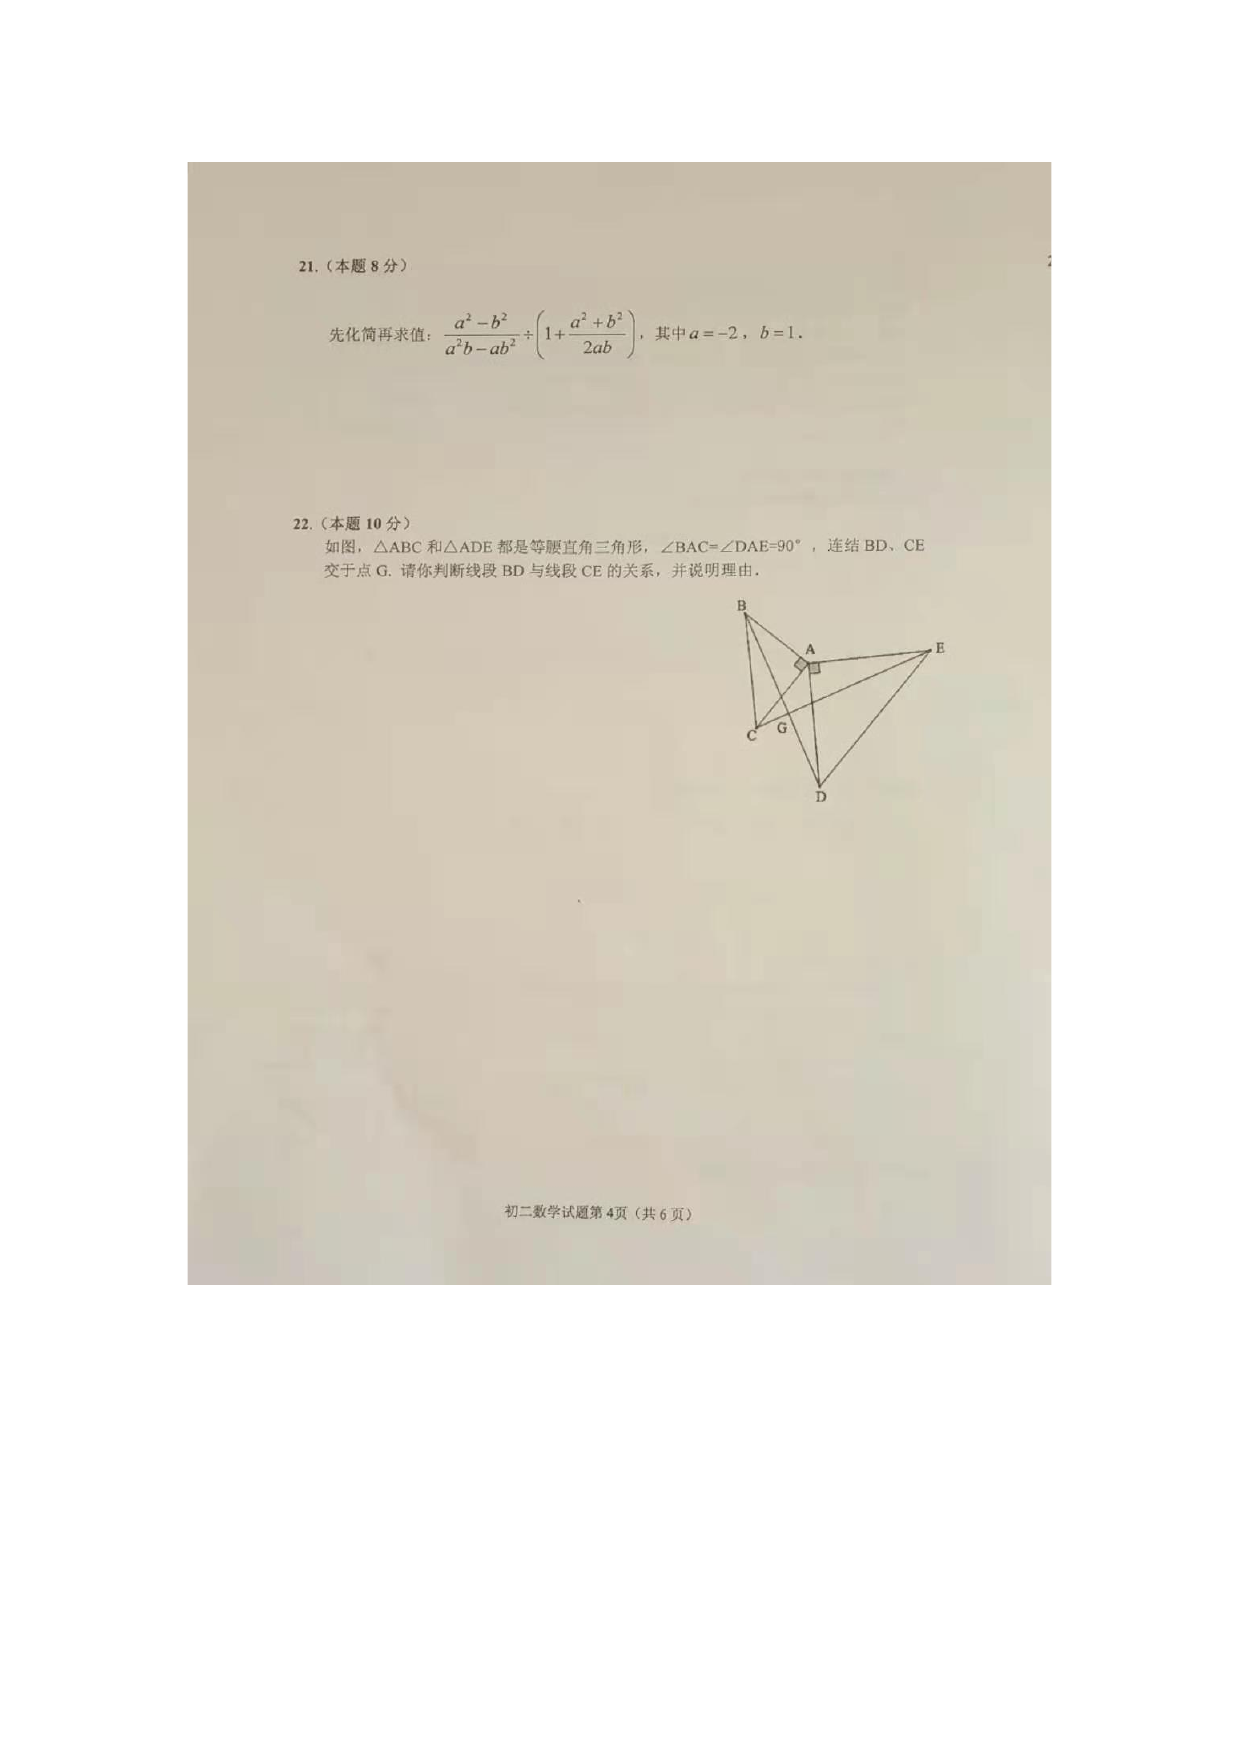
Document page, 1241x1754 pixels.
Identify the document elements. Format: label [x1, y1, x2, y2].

picture [187, 162, 1052, 1285]
